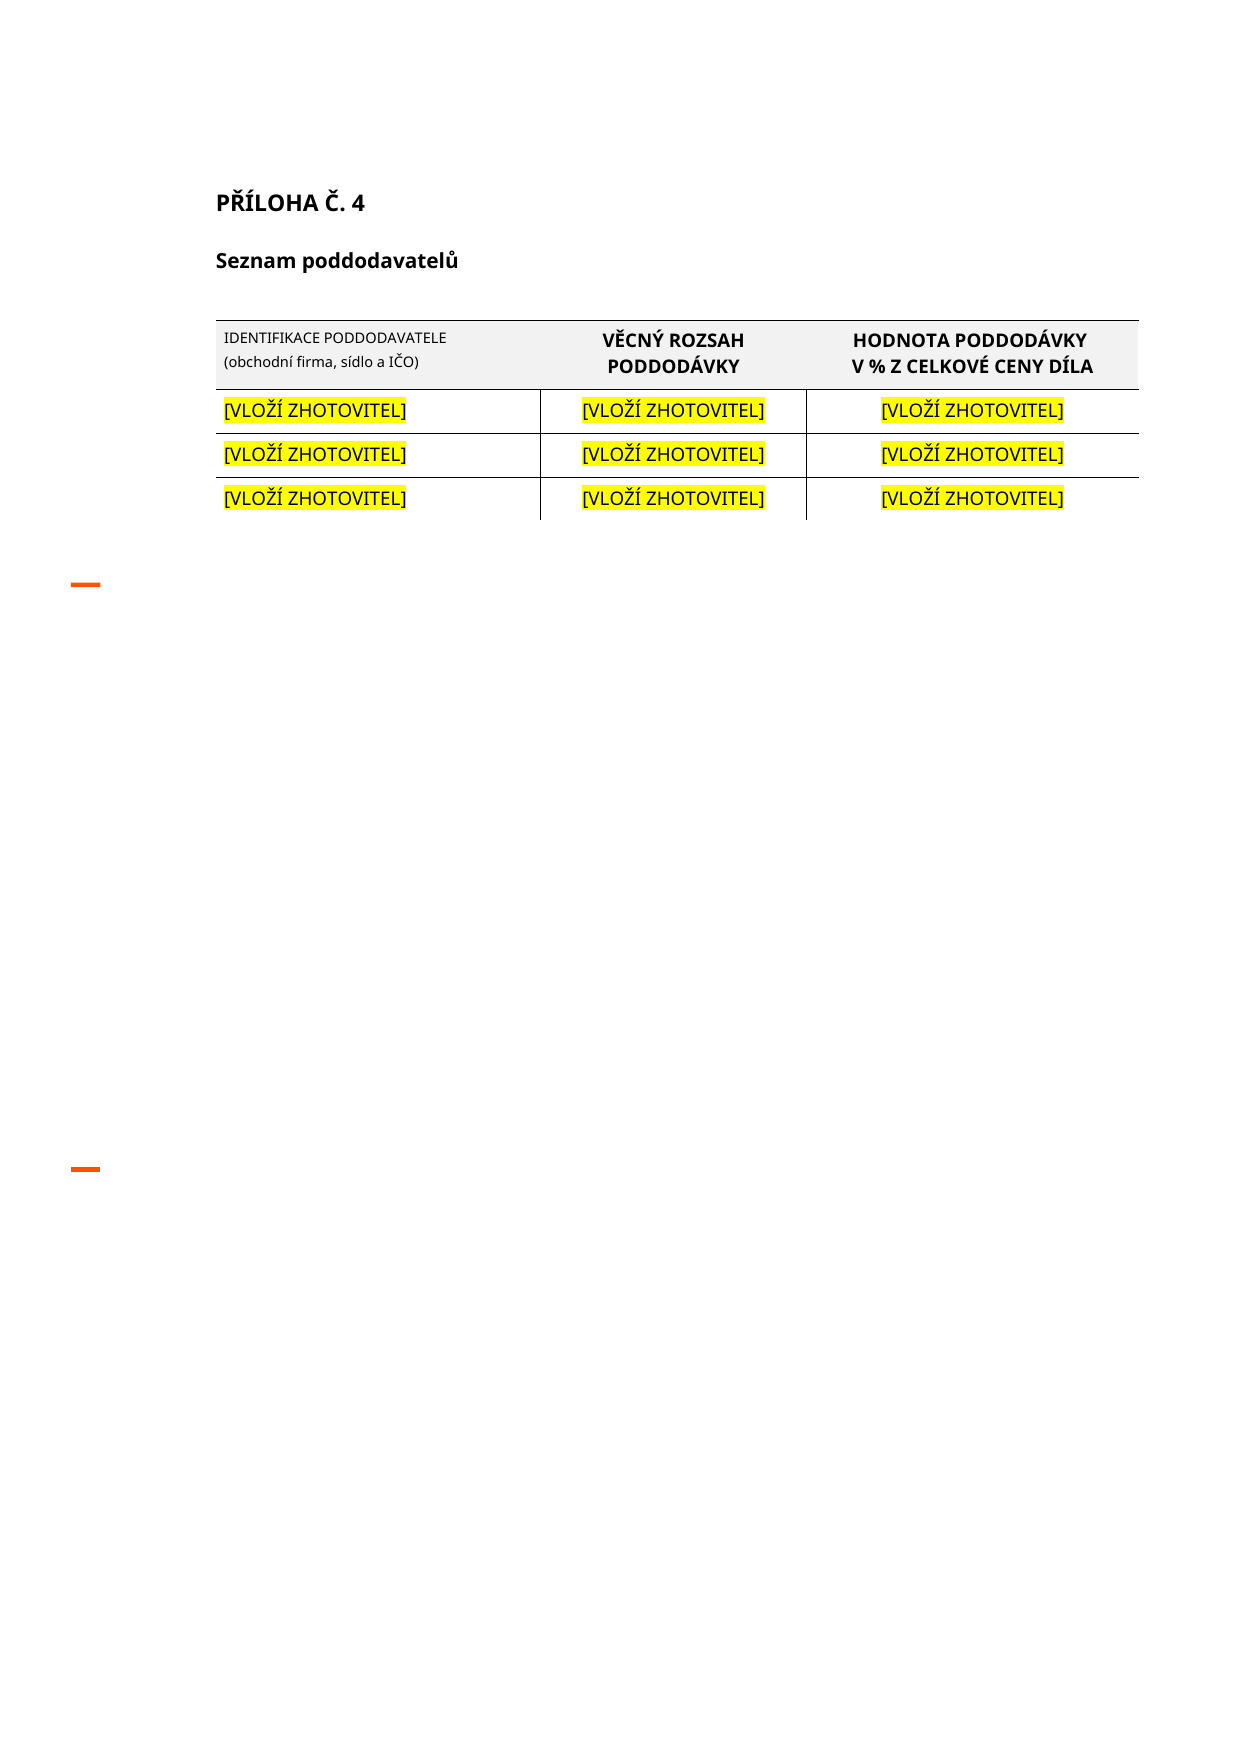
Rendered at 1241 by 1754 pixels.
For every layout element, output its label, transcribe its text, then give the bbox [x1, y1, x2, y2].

text Příloha č. 4 [216, 187, 1122, 218]
table_cell [VLOŽÍ ZHOTOVITEL] [216, 478, 540, 520]
table_header VĚCNÝ ROZSAH PODDODÁVKY [540, 321, 806, 389]
table_cell [VLOŽÍ ZHOTOVITEL] [541, 434, 806, 477]
table_cell [VLOŽÍ ZHOTOVITEL] [541, 390, 806, 433]
table_header IDENTIFIKACE PODDODAVATELE (obchodní firma, sídlo a IČO) [216, 321, 540, 389]
text Seznam poddodavatelů [216, 246, 1122, 274]
table_cell [VLOŽÍ ZHOTOVITEL] [807, 478, 1138, 520]
table_cell [VLOŽÍ ZHOTOVITEL] [216, 390, 540, 433]
table_header HODNOTA PODDODÁVKY V % Z CELKOVÉ CENY DÍLA [806, 321, 1138, 389]
table_cell [VLOŽÍ ZHOTOVITEL] [216, 434, 540, 477]
table_cell [VLOŽÍ ZHOTOVITEL] [807, 434, 1138, 477]
table_cell [VLOŽÍ ZHOTOVITEL] [541, 478, 806, 520]
table_cell [VLOŽÍ ZHOTOVITEL] [807, 390, 1138, 433]
